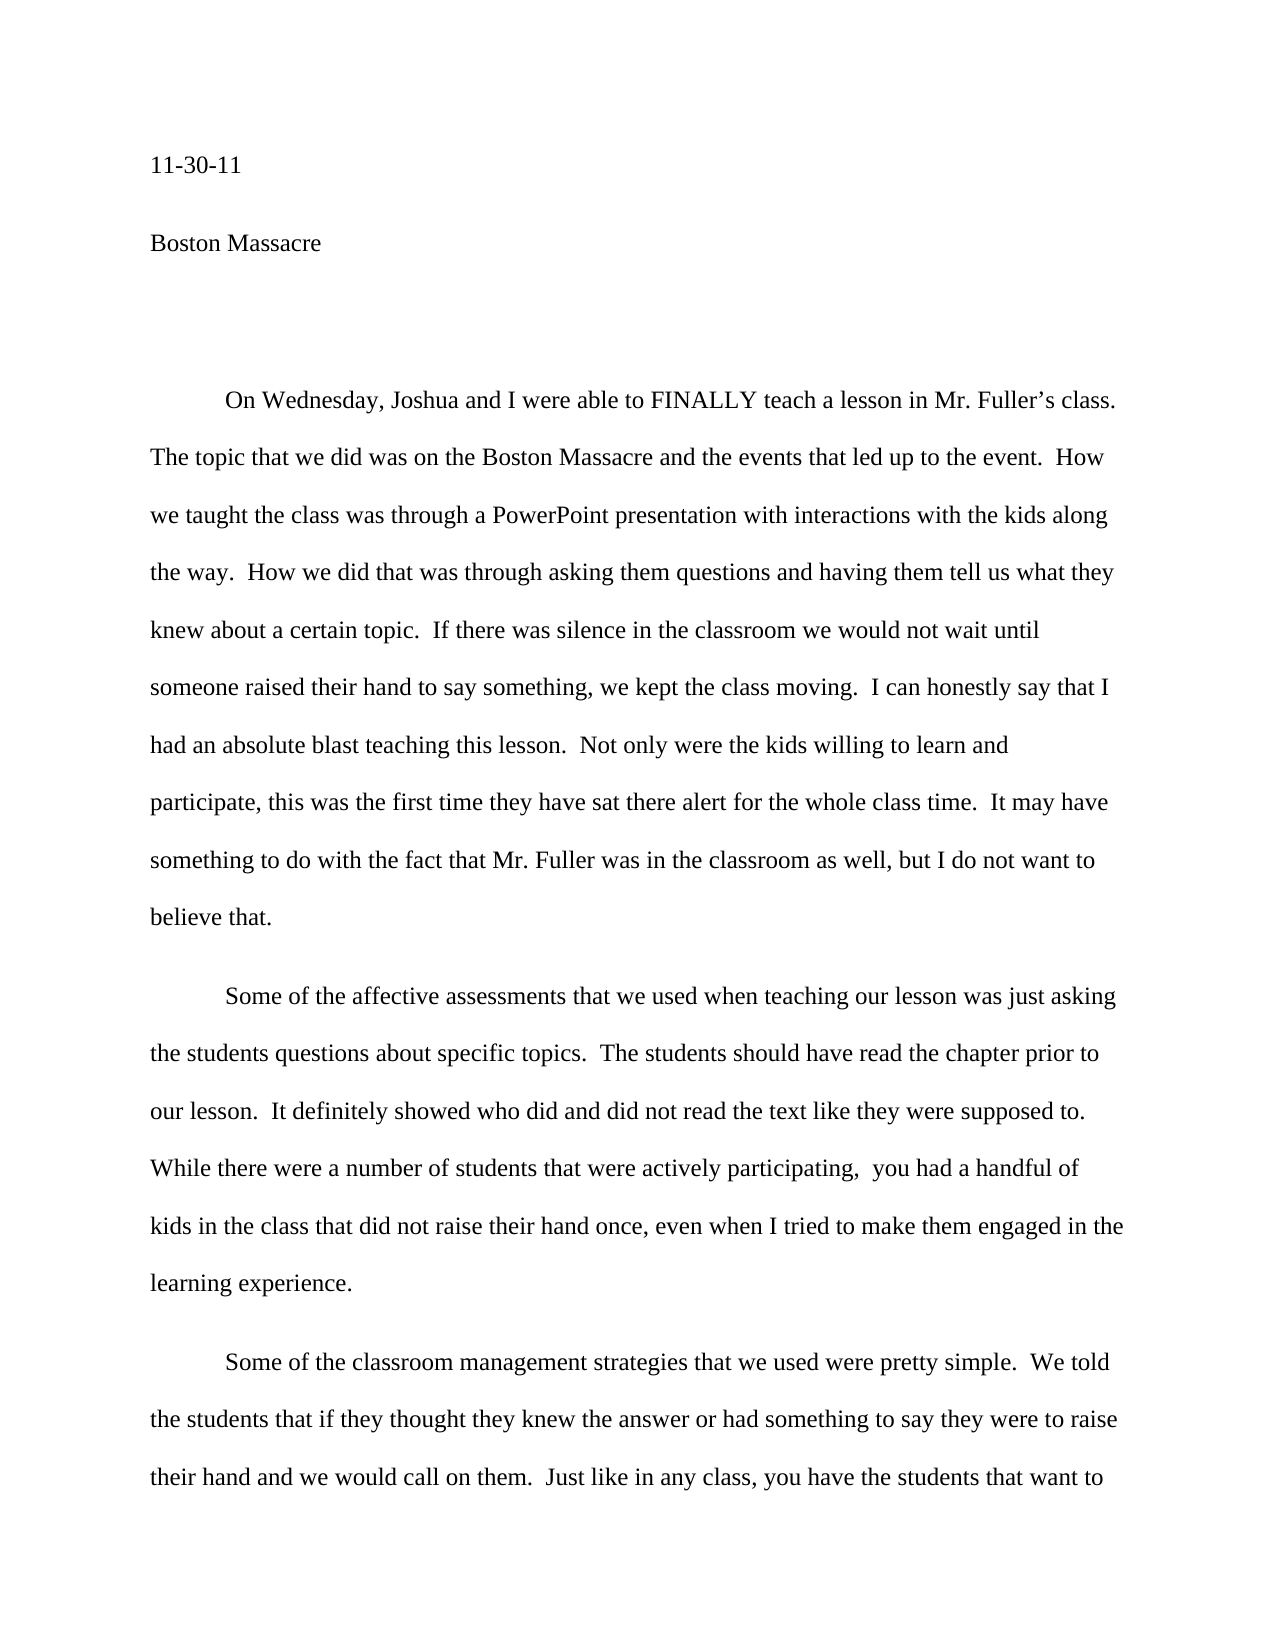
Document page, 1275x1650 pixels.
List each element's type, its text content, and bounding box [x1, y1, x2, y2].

text Some of the affective assessments that we used when teaching our lesson was just asking the students questions about specific topics. The students should have read the chapter prior to our lesson. It definitely showed who did and did not read the text like they were supposed to. While there were a number of students that were actively participating, you had a handful of kids in the class that did not raise their hand once, even when I tried to make them engaged in the learning experience. [150, 981, 1125, 1297]
text Boston Massacre [150, 228, 1125, 257]
text On Wednesday, Joshua and I were able to FINALLY teach a lesson in Mr. Fuller’s class. The topic that we did was on the Boston Massacre and the events that led up to the event. How we taught the class was through a PowerPoint presentation with interactions with the kids along the way. How we did that was through asking them questions and having them tell us what they knew about a certain topic. If there was silence in the classroom we would not wait until someone raised their hand to say something, we kept the class moving. I can honestly say that I had an absolute blast teaching this lesson. Not only were the kids willing to learn and participate, this was the first time they have sat there alert for the whole class time. It may have something to do with the fact that Mr. Fuller was in the classroom as well, but I do not want to believe that. [150, 385, 1125, 931]
text 11-30-11 [150, 150, 1125, 179]
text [150, 1347, 1125, 1490]
